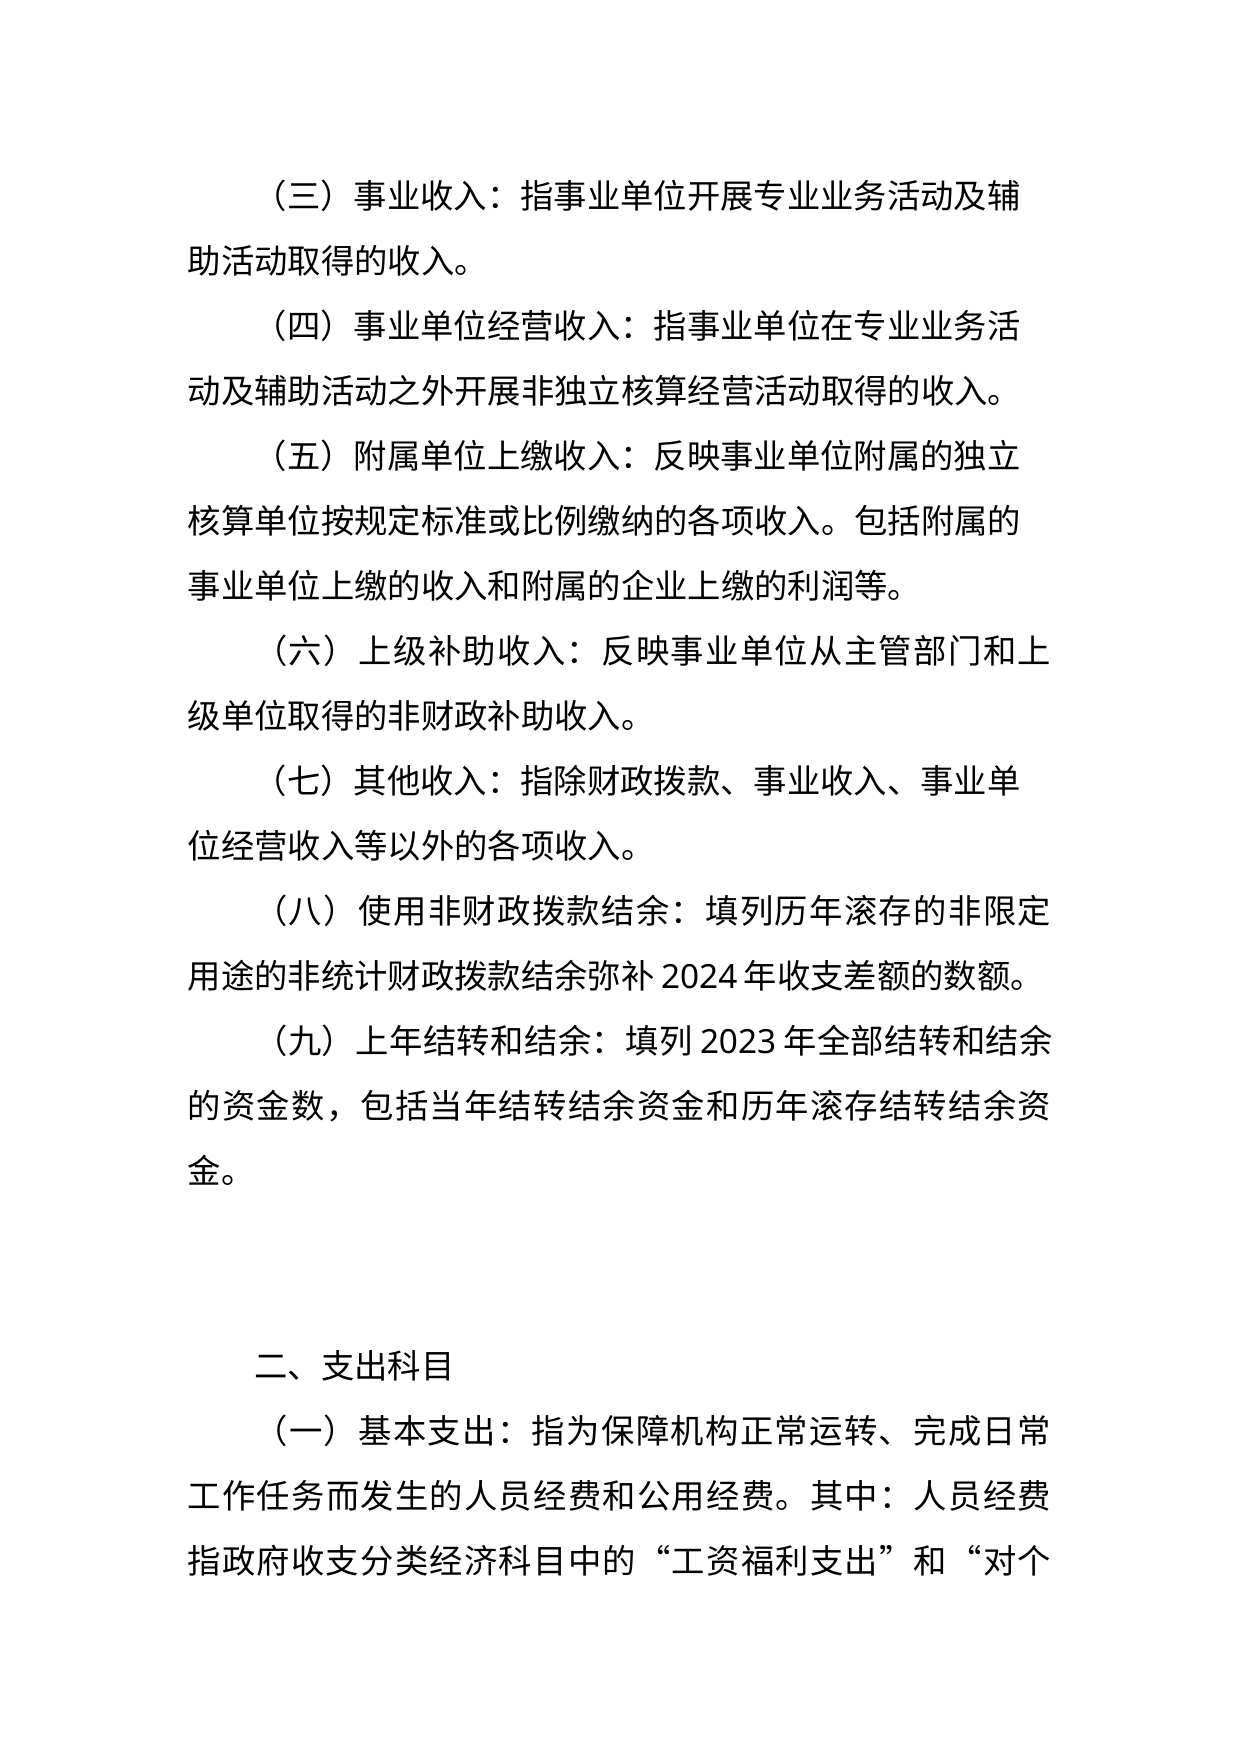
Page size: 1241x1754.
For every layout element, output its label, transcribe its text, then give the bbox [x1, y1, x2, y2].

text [187, 1397, 1053, 1592]
text 二、支出科目 [187, 1332, 1053, 1397]
text （三）事业收入：指事业单位开展专业业务活动及辅助活动取得的收入。 [187, 162, 1053, 292]
text （八）使用非财政拨款结余：填列历年滚存的非限定用途的非统计财政拨款结余弥补2024年收支差额的数额。 [187, 877, 1053, 1007]
text （四）事业单位经营收入：指事业单位在专业业务活动及辅助活动之外开展非独立核算经营活动取得的收入。 [187, 292, 1053, 422]
text （六）上级补助收入：反映事业单位从主管部门和上级单位取得的非财政补助收入。 [187, 617, 1053, 747]
text （五）附属单位上缴收入：反映事业单位附属的独立核算单位按规定标准或比例缴纳的各项收入。包括附属的事业单位上缴的收入和附属的企业上缴的利润等。 [187, 422, 1053, 617]
text （七）其他收入：指除财政拨款、事业收入、事业单位经营收入等以外的各项收入。 [187, 747, 1053, 877]
text （九）上年结转和结余：填列2023年全部结转和结余的资金数，包括当年结转结余资金和历年滚存结转结余资金。 [187, 1007, 1053, 1202]
